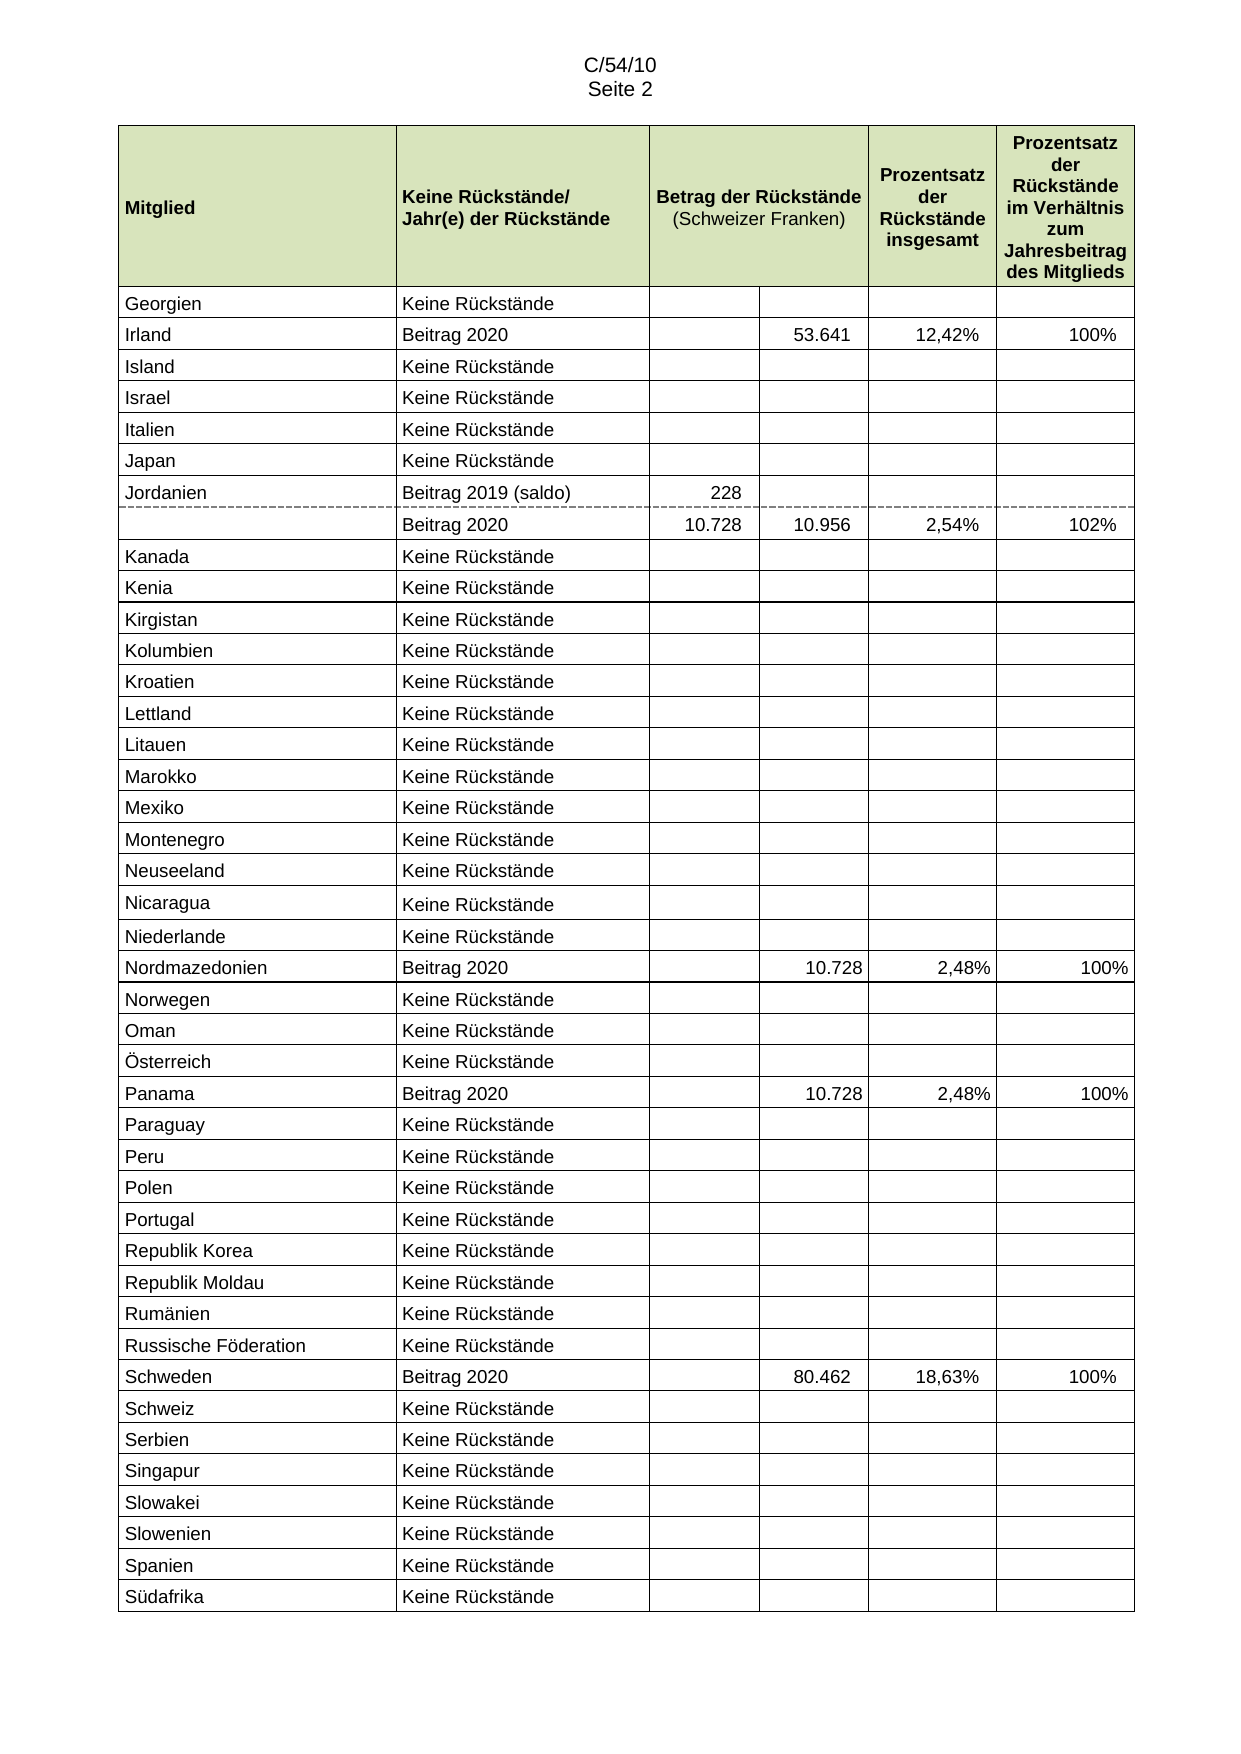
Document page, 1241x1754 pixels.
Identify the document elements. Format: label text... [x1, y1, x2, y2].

table_cell [869, 1266, 996, 1296]
table_cell Keine Rückstände [397, 760, 649, 790]
table_cell [997, 1045, 1134, 1076]
table_cell [650, 1486, 759, 1516]
table_cell Keine Rückstände [397, 665, 649, 696]
table_cell Niederlande [119, 920, 396, 950]
table_cell Keine Rückstände [397, 697, 649, 727]
table_cell [869, 571, 996, 601]
table_cell [650, 920, 759, 950]
table_cell [869, 1014, 996, 1044]
table_cell Keine Rückstände [397, 634, 649, 664]
table_cell [760, 823, 868, 853]
table_cell Keine Rückstände [397, 571, 649, 601]
table_cell [760, 603, 868, 633]
table_cell [650, 603, 759, 633]
table_cell Keine Rückstände [397, 603, 649, 633]
table_cell [650, 1108, 759, 1139]
table_cell [997, 1108, 1134, 1139]
table_cell [650, 1203, 759, 1233]
table_cell [650, 665, 759, 696]
table_cell [869, 1140, 996, 1170]
table_cell [760, 476, 868, 506]
table_cell 10.728 [760, 1077, 868, 1107]
table_header Prozentsatz der Rückstände im Verhältnis zum Jahresbeitrag des Mitglieds [997, 126, 1134, 286]
table_cell [760, 760, 868, 790]
table_cell 100% [997, 951, 1134, 981]
table_cell [997, 1266, 1134, 1296]
table_cell Beitrag 2020 [397, 1077, 649, 1107]
table_cell [650, 381, 759, 412]
table_cell [997, 1329, 1134, 1359]
table_cell Kanada [119, 540, 396, 570]
table_cell 100% [997, 1360, 1134, 1390]
table_cell [760, 1391, 868, 1422]
table_cell [997, 540, 1134, 570]
table_cell Beitrag 2020 [397, 318, 649, 349]
table_cell [760, 381, 868, 412]
table_cell [997, 476, 1134, 506]
table_cell [650, 1580, 759, 1611]
table_cell Jordanien [119, 476, 396, 506]
table_cell 53.641 [760, 318, 868, 349]
table_cell [997, 1171, 1134, 1202]
table_cell [869, 983, 996, 1013]
table_cell Keine Rückstände [397, 1454, 649, 1485]
table_cell 100% [997, 318, 1134, 349]
table_cell Keine Rückstände [397, 287, 649, 317]
table_cell [869, 1454, 996, 1485]
table_cell 10.728 [650, 506, 759, 538]
table_cell [760, 287, 868, 317]
table_cell Keine Rückstände [397, 1329, 649, 1359]
table_cell Keine Rückstände [397, 350, 649, 380]
table_cell [650, 1077, 759, 1107]
table_cell [650, 634, 759, 664]
table_cell [760, 1266, 868, 1296]
table_cell Keine Rückstände [397, 791, 649, 822]
table_cell [760, 350, 868, 380]
table_cell Keine Rückstände [397, 540, 649, 570]
table_cell Keine Rückstände [397, 823, 649, 853]
table_cell [650, 1423, 759, 1453]
table_cell Keine Rückstände [397, 854, 649, 884]
table_cell [869, 920, 996, 950]
table_cell [760, 540, 868, 570]
table_cell Irland [119, 318, 396, 349]
table_cell [650, 983, 759, 1013]
table_cell Japan [119, 444, 396, 474]
table_cell [869, 1203, 996, 1233]
table_cell Italien [119, 413, 396, 443]
table_cell [650, 791, 759, 822]
table_cell Keine Rückstände [397, 1108, 649, 1139]
table_cell [760, 1329, 868, 1359]
table_cell [997, 983, 1134, 1013]
table_cell Paraguay [119, 1108, 396, 1139]
table_cell Beitrag 2020 [397, 1360, 649, 1390]
table_cell [760, 444, 868, 474]
table_cell [650, 1171, 759, 1202]
table_cell Kenia [119, 571, 396, 601]
table_cell Kolumbien [119, 634, 396, 664]
table_cell Mexiko [119, 791, 396, 822]
table_cell [997, 1391, 1134, 1422]
table_cell Singapur [119, 1454, 396, 1485]
table_cell Keine Rückstände [397, 1234, 649, 1264]
table_header Prozentsatz der Rückstände insgesamt [869, 126, 996, 286]
table_cell Slowakei [119, 1486, 396, 1516]
table_cell [869, 287, 996, 317]
table_cell Kroatien [119, 665, 396, 696]
table_cell [650, 1549, 759, 1579]
table_cell Beitrag 2019 (saldo) [397, 476, 649, 506]
table_cell [997, 1454, 1134, 1485]
table_cell [760, 1486, 868, 1516]
table_cell [650, 350, 759, 380]
table_cell [760, 1171, 868, 1202]
table_cell [997, 603, 1134, 633]
table_cell [760, 1108, 868, 1139]
table_cell [760, 413, 868, 443]
table_cell [997, 697, 1134, 727]
table_cell [650, 1391, 759, 1422]
table_cell [760, 1297, 868, 1327]
table_cell [119, 506, 396, 538]
table_cell [869, 854, 996, 884]
table_cell [869, 823, 996, 853]
table_cell Serbien [119, 1423, 396, 1453]
table_cell Montenegro [119, 823, 396, 853]
table_header Keine Rückstände/ Jahr(e) der Rückstände [397, 126, 649, 286]
table_cell Slowenien [119, 1517, 396, 1548]
table_cell [760, 1140, 868, 1170]
table_header Betrag der Rückstände (Schweizer Franken) [650, 126, 868, 286]
table_cell [650, 287, 759, 317]
table_cell Portugal [119, 1203, 396, 1233]
table_cell [650, 1234, 759, 1264]
table_cell Keine Rückstände [397, 1266, 649, 1296]
table_cell [869, 665, 996, 696]
table_cell [997, 1486, 1134, 1516]
table_cell Beitrag 2020 [397, 506, 649, 538]
table_cell [760, 1014, 868, 1044]
table_cell [760, 854, 868, 884]
table_cell [650, 1517, 759, 1548]
table_cell [997, 1580, 1134, 1611]
table_cell [997, 1140, 1134, 1170]
table_cell Beitrag 2020 [397, 951, 649, 981]
table_cell Keine Rückstände [397, 728, 649, 759]
table_cell Polen [119, 1171, 396, 1202]
table_cell Keine Rückstände [397, 1517, 649, 1548]
table_cell Keine Rückstände [397, 1549, 649, 1579]
table_cell [997, 381, 1134, 412]
table_cell Keine Rückstände [397, 381, 649, 412]
table_cell Keine Rückstände [397, 1045, 649, 1076]
table_cell [869, 1549, 996, 1579]
table_cell [997, 1297, 1134, 1327]
table_cell Keine Rückstände [397, 1171, 649, 1202]
table_cell Peru [119, 1140, 396, 1170]
table_cell Schweiz [119, 1391, 396, 1422]
table_cell [869, 540, 996, 570]
table_cell [869, 728, 996, 759]
table_cell [869, 886, 996, 918]
table_cell Nicaragua [119, 886, 396, 918]
table_cell [650, 823, 759, 853]
table_cell Israel [119, 381, 396, 412]
table_cell [650, 760, 759, 790]
table_cell Rumänien [119, 1297, 396, 1327]
table_cell [760, 1045, 868, 1076]
table_cell [997, 413, 1134, 443]
table_cell [869, 791, 996, 822]
table_cell [869, 1297, 996, 1327]
table_cell [869, 1108, 996, 1139]
table_cell [650, 697, 759, 727]
table_cell [997, 1517, 1134, 1548]
table_cell [997, 1014, 1134, 1044]
table_cell [997, 571, 1134, 601]
table_cell [869, 350, 996, 380]
table_cell [869, 1423, 996, 1453]
table_cell Lettland [119, 697, 396, 727]
table_cell [650, 1045, 759, 1076]
table_cell Keine Rückstände [397, 444, 649, 474]
table_cell Keine Rückstände [397, 1391, 649, 1422]
table_cell Keine Rückstände [397, 413, 649, 443]
table_cell 80.462 [760, 1360, 868, 1390]
table_cell [869, 760, 996, 790]
table_cell [997, 728, 1134, 759]
table_cell [997, 791, 1134, 822]
table_cell [760, 1580, 868, 1611]
table_cell Österreich [119, 1045, 396, 1076]
table_cell Keine Rückstände [397, 1014, 649, 1044]
table_cell [650, 728, 759, 759]
table_cell Keine Rückstände [397, 1203, 649, 1233]
table_cell [869, 1045, 996, 1076]
table_cell 2,48% [869, 951, 996, 981]
table_cell Südafrika [119, 1580, 396, 1611]
table_cell [760, 1234, 868, 1264]
table_cell Russische Föderation [119, 1329, 396, 1359]
table_cell 2,48% [869, 1077, 996, 1107]
table_cell [650, 1266, 759, 1296]
table_cell Marokko [119, 760, 396, 790]
table_cell Island [119, 350, 396, 380]
table_cell [997, 634, 1134, 664]
table_cell Panama [119, 1077, 396, 1107]
table_cell [650, 854, 759, 884]
table_cell Oman [119, 1014, 396, 1044]
table_cell Litauen [119, 728, 396, 759]
table_cell [650, 540, 759, 570]
table_cell [997, 1423, 1134, 1453]
table_cell Spanien [119, 1549, 396, 1579]
table_cell [869, 1234, 996, 1264]
table_cell Schweden [119, 1360, 396, 1390]
table_cell [650, 1014, 759, 1044]
table_cell 18,63% [869, 1360, 996, 1390]
table_cell [650, 951, 759, 981]
table_cell 12,42% [869, 318, 996, 349]
table_cell Republik Korea [119, 1234, 396, 1264]
table_cell [869, 1486, 996, 1516]
table_cell Keine Rückstände [397, 1423, 649, 1453]
table_header Mitglied [119, 126, 396, 286]
table_cell Keine Rückstände [397, 886, 649, 918]
table_cell [997, 444, 1134, 474]
table_cell Norwegen [119, 983, 396, 1013]
table_cell [997, 350, 1134, 380]
table_cell [869, 1329, 996, 1359]
table_cell [760, 1423, 868, 1453]
table_cell 2,54% [869, 506, 996, 538]
table_cell [760, 728, 868, 759]
table_cell [760, 1203, 868, 1233]
table_cell [997, 287, 1134, 317]
table_cell Georgien [119, 287, 396, 317]
table_cell [760, 697, 868, 727]
table_cell [997, 886, 1134, 918]
table_cell 102% [997, 506, 1134, 538]
table_cell [760, 886, 868, 918]
table_cell [869, 476, 996, 506]
table_cell Keine Rückstände [397, 1486, 649, 1516]
table_cell Keine Rückstände [397, 1140, 649, 1170]
table_cell [760, 571, 868, 601]
table_cell [650, 1297, 759, 1327]
table_cell [997, 665, 1134, 696]
table_cell [760, 665, 868, 696]
table_cell [650, 1140, 759, 1170]
table_cell [997, 1203, 1134, 1233]
table_cell [997, 760, 1134, 790]
table_cell [760, 1517, 868, 1548]
table_cell Keine Rückstände [397, 920, 649, 950]
table_cell 10.956 [760, 506, 868, 538]
table_cell [650, 571, 759, 601]
table_cell [760, 1454, 868, 1485]
table_cell [997, 823, 1134, 853]
table_cell [650, 413, 759, 443]
table_cell [760, 1549, 868, 1579]
table_cell [650, 318, 759, 349]
table_cell [997, 1549, 1134, 1579]
table_cell [869, 413, 996, 443]
table_cell [650, 886, 759, 918]
table_cell [869, 1391, 996, 1422]
table_cell [997, 920, 1134, 950]
table_cell [869, 381, 996, 412]
table_cell [760, 920, 868, 950]
table_cell [869, 444, 996, 474]
table_cell Keine Rückstände [397, 1297, 649, 1327]
table_cell Keine Rückstände [397, 1580, 649, 1611]
table_cell 10.728 [760, 951, 868, 981]
table_cell [650, 444, 759, 474]
table_cell 100% [997, 1077, 1134, 1107]
table_cell [997, 1234, 1134, 1264]
table_cell [869, 603, 996, 633]
table_cell Nordmazedonien [119, 951, 396, 981]
table_cell [650, 1360, 759, 1390]
table_cell Republik Moldau [119, 1266, 396, 1296]
table_cell [760, 791, 868, 822]
table_cell Neuseeland [119, 854, 396, 884]
table_cell [869, 697, 996, 727]
table_cell [760, 634, 868, 664]
table_cell [997, 854, 1134, 884]
table_cell 228 [650, 476, 759, 506]
table_cell [650, 1454, 759, 1485]
table_cell [650, 1329, 759, 1359]
table_cell Keine Rückstände [397, 983, 649, 1013]
table_cell [869, 1171, 996, 1202]
table_cell [869, 634, 996, 664]
table_cell [869, 1517, 996, 1548]
table_cell Kirgistan [119, 603, 396, 633]
table_cell [869, 1580, 996, 1611]
table_cell [760, 983, 868, 1013]
